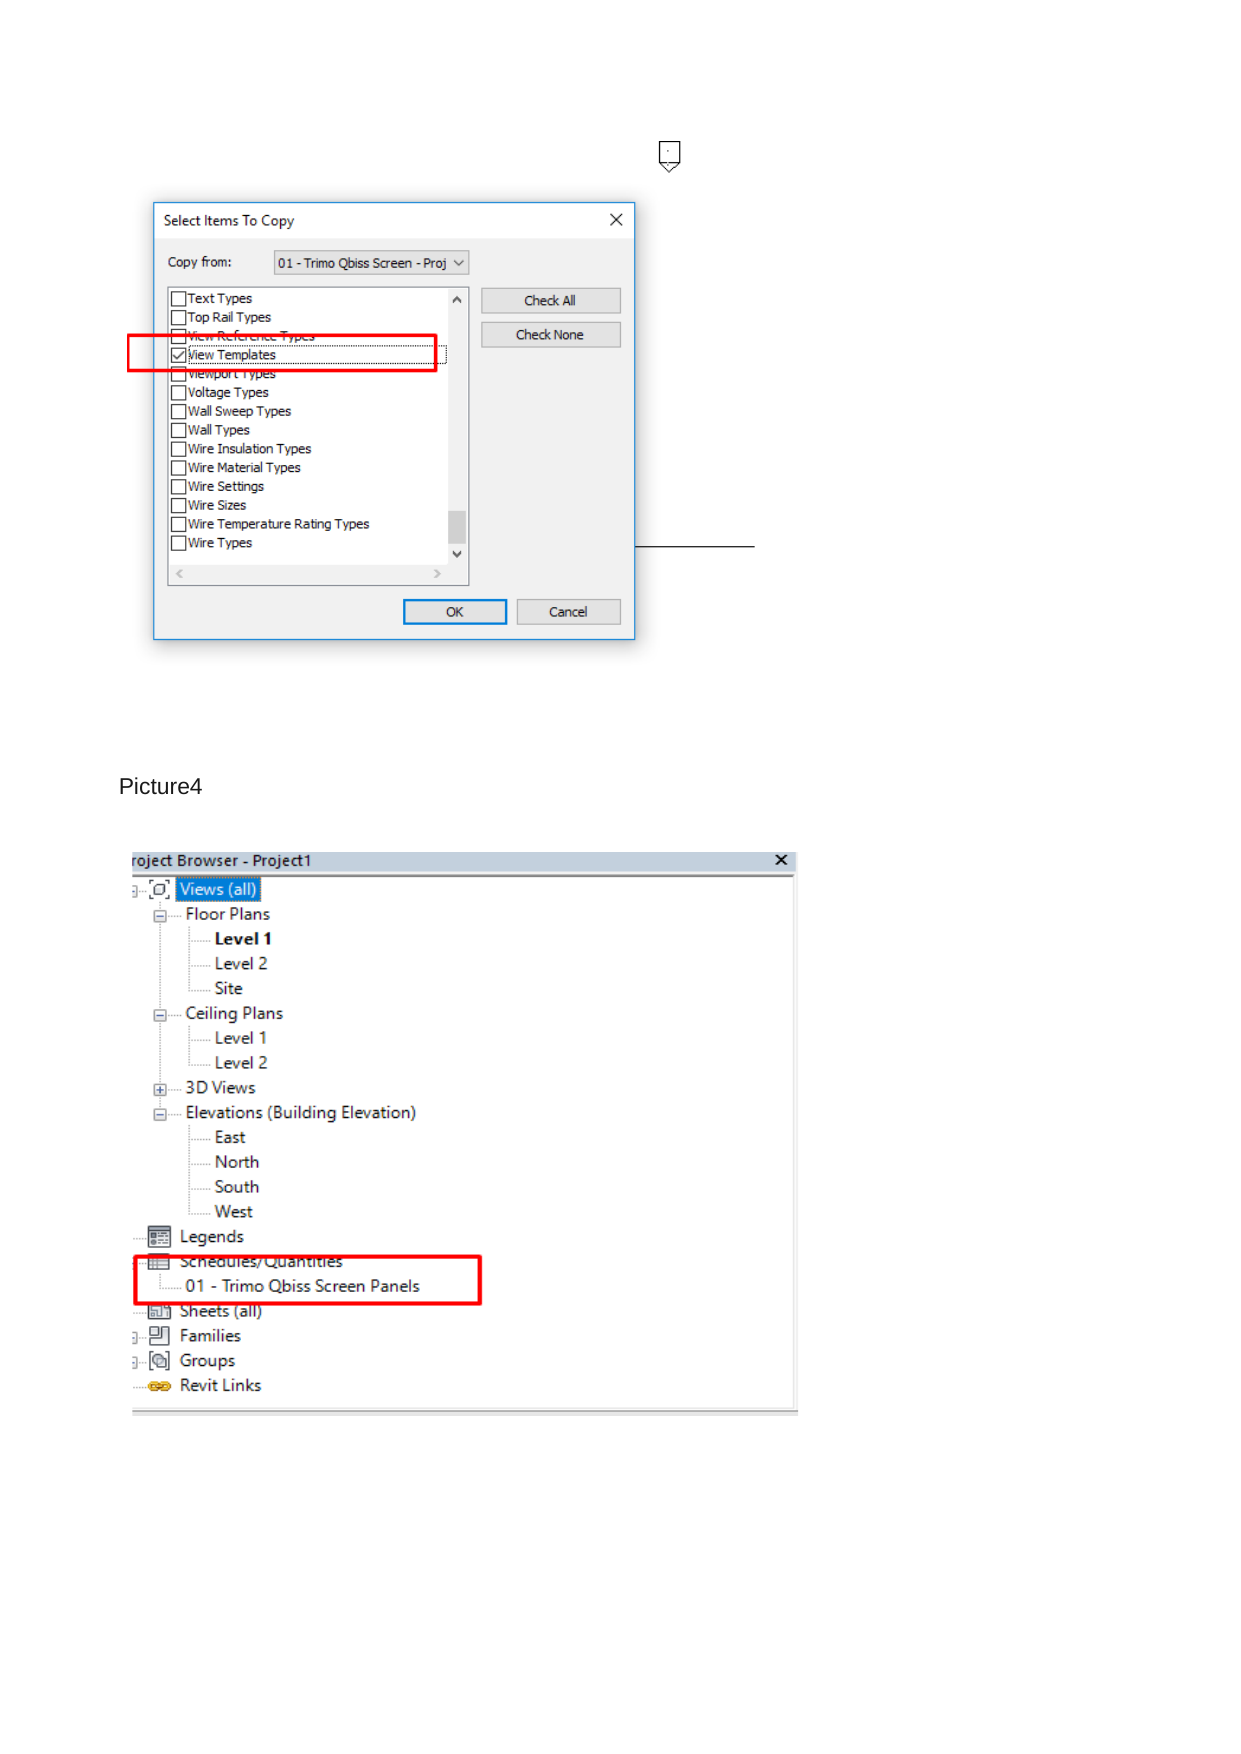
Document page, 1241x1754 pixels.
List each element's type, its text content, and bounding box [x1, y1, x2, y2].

picture [127, 141, 755, 666]
text Picture4 [118, 773, 1163, 799]
picture [132, 852, 799, 1416]
